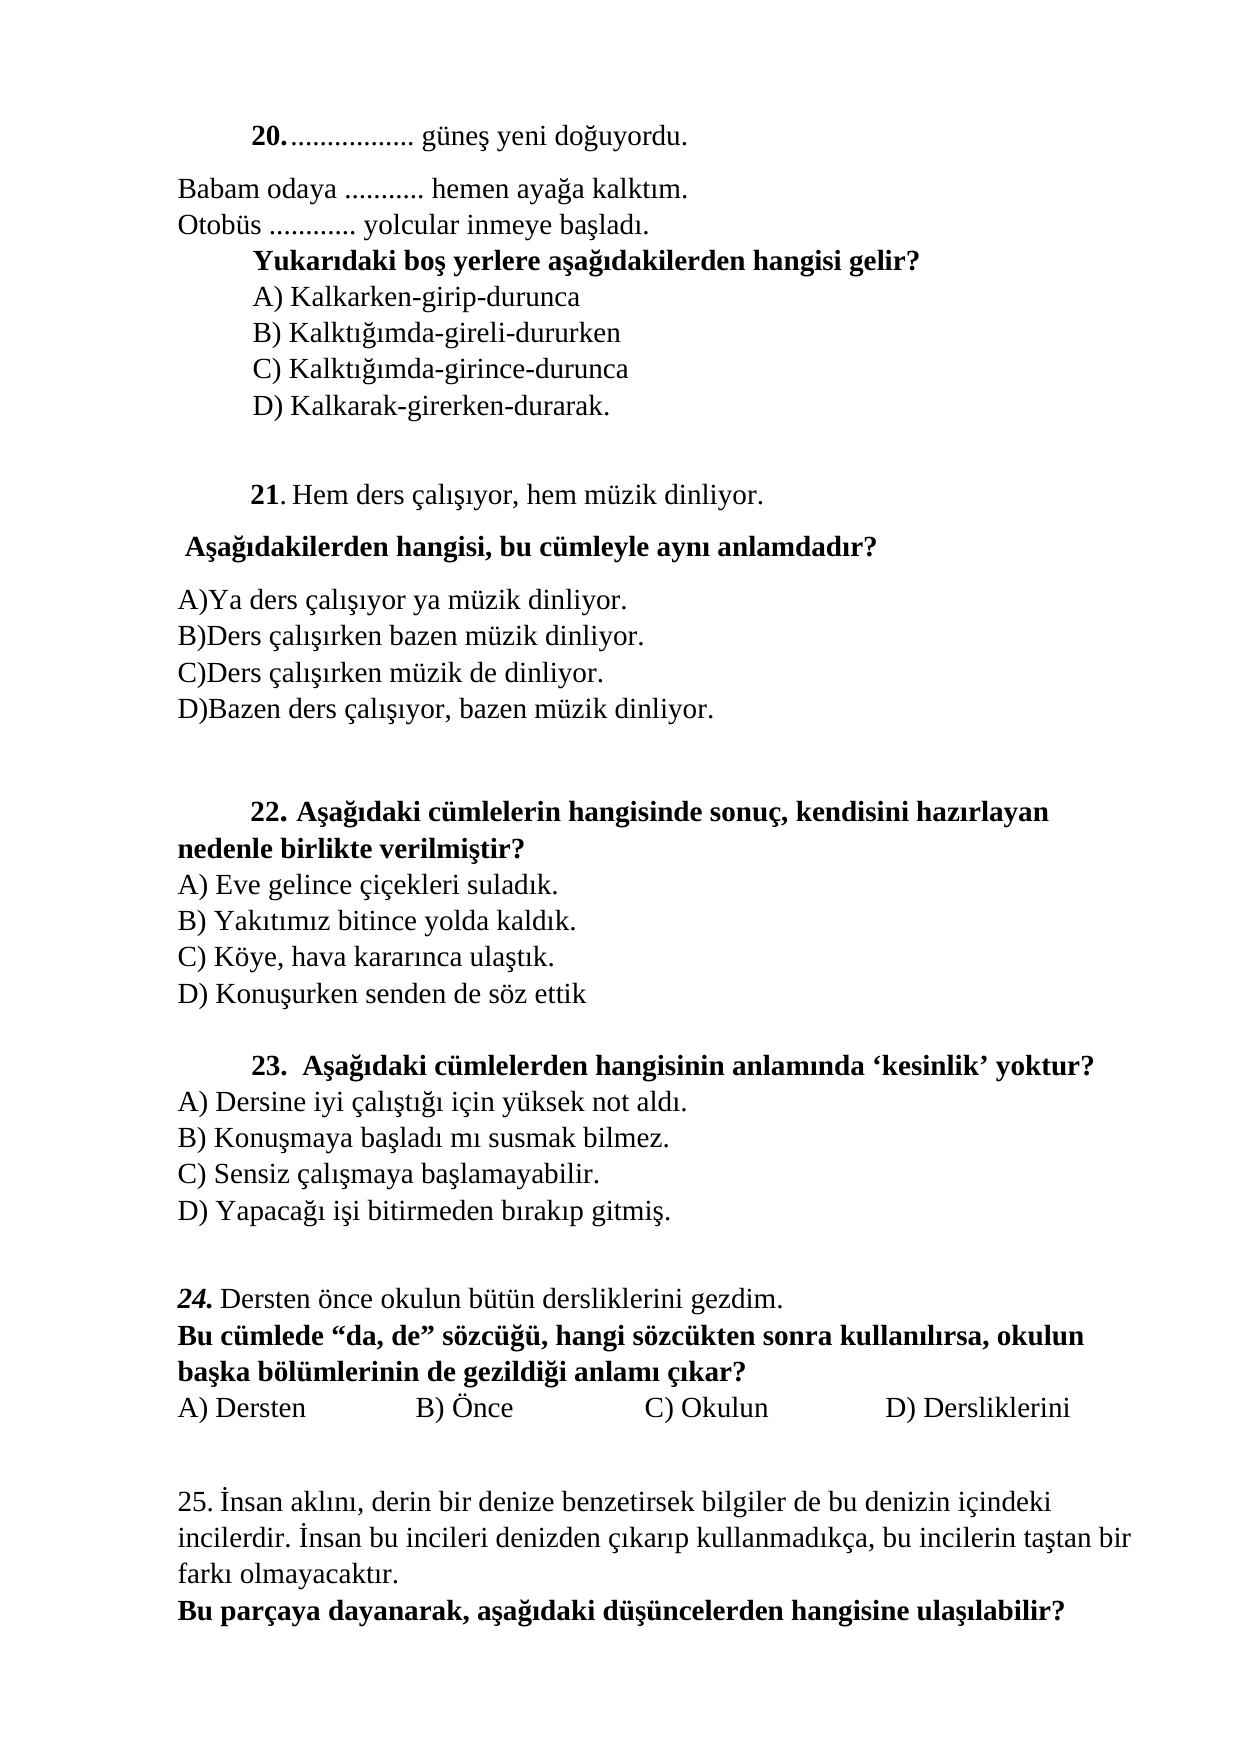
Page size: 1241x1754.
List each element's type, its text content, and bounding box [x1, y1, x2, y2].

text A) Dersine iyi çalıştığı için yüksek not aldı. [177, 1084, 1152, 1118]
text Bu cümlede “da, de” sözcüğü, hangi sözcükten sonra kullanılırsa, okulun başka bölümlerinin de gezildiği anlamı çıkar? [177, 1318, 1152, 1387]
text D)Bazen ders çalışıyor, bazen müzik dinliyor. [177, 691, 1152, 724]
text B) Konuşmaya başladı mı susmak bilmez. [177, 1120, 1152, 1154]
text 23. Aşağıdaki cümlelerden hangisinin anlamında ‘kesinlik’ yoktur? [177, 1048, 1152, 1082]
text C)Ders çalışırken müzik de dinliyor. [177, 655, 1152, 688]
text 21. Hem ders çalışıyor, hem müzik dinliyor. [177, 477, 1152, 510]
text C) Köye, hava kararınca ulaştık. [177, 939, 1152, 973]
text D) Konuşurken senden de söz ettik [177, 976, 1152, 1009]
text B)Ders çalışırken bazen müzik dinliyor. [177, 618, 1152, 652]
list A) Kalkarken-girip-durunca [252, 279, 1152, 313]
text D) Yapacağı işi bitirmeden bırakıp gitmiş. [177, 1193, 1152, 1226]
list C) Kalktığımda-girince-durunca [252, 352, 1152, 385]
list D) Kalkarak-girerken-durarak. [252, 388, 1152, 421]
text 22. Aşağıdaki cümlelerin hangisinde sonuç, kendisini hazırlayan nedenle birlikte verilmiştir? [177, 790, 1152, 865]
list ................. güneş yeni doğuyordu. [251, 118, 1152, 152]
text C) Sensiz çalışmaya başlamayabilir. [177, 1156, 1152, 1190]
text Babam odaya ........... hemen ayağa kalktım. [177, 171, 1152, 204]
text Bu parçaya dayanarak, aşağıdaki düşüncelerden hangisine ulaşılabilir? [177, 1593, 1152, 1626]
list Yukarıdaki boş yerlere aşağıdakilerden hangisi gelir? [252, 243, 1152, 277]
text A) Dersten B) Önce C) Okulun D) Dersliklerini [177, 1390, 1152, 1423]
text 24. Dersten önce okulun bütün dersliklerini gezdim. [177, 1282, 1152, 1315]
text 25. İnsan aklını, derin bir denize benzetirsek bilgiler de bu denizin içindeki incilerdir. İnsan bu incileri denizden çıkarıp kullanmadıkça, bu incilerin taştan bir farkı olmayacaktır. [177, 1484, 1152, 1590]
text Otobüs ............ yolcular inmeye başladı. [177, 207, 1152, 241]
text B) Yakıtımız bitince yolda kaldık. [177, 903, 1152, 937]
text A) Eve gelince çiçekleri suladık. [177, 867, 1152, 901]
text A)Ya ders çalışıyor ya müzik dinliyor. [177, 582, 1152, 616]
text Aşağıdakilerden hangisi, bu cümleyle aynı anlamdadır? [177, 529, 1152, 563]
list B) Kalktığımda-gireli-dururken [252, 316, 1152, 349]
